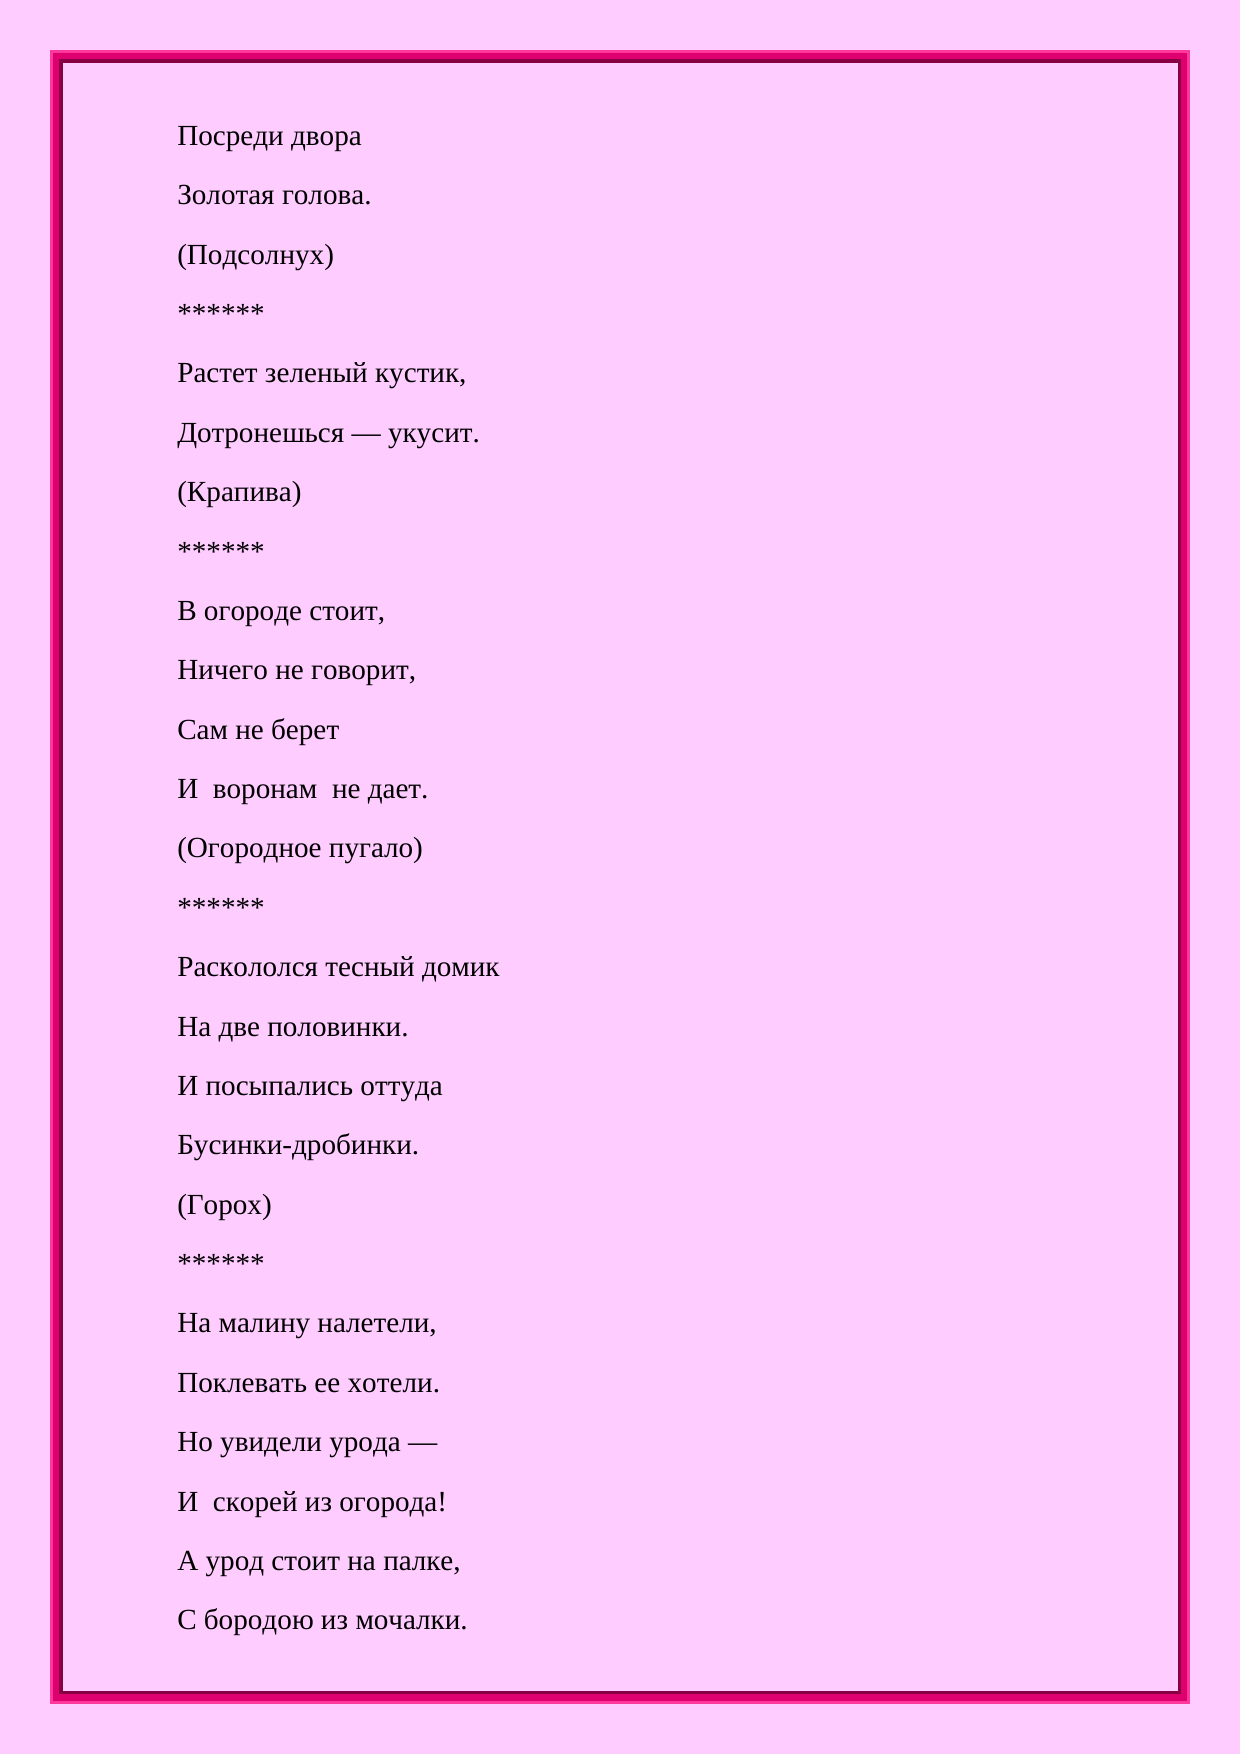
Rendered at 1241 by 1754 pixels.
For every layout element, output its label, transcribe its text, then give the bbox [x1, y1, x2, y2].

text Но увидели урода — [177, 1424, 1152, 1458]
text Дотронешься — укусит. [177, 415, 1152, 448]
text Ничего не говорит, [177, 652, 1152, 686]
text На малину налетели, [177, 1306, 1152, 1339]
text С бородою из мочалки. [177, 1602, 1152, 1636]
text Бусинки-дробинки. [177, 1127, 1152, 1161]
text (Крапива) [177, 474, 1152, 508]
text На две половинки. [177, 1009, 1152, 1042]
text ****** [177, 1246, 1152, 1280]
text В огороде стоит, [177, 593, 1152, 627]
text (Огородное пугало) [177, 831, 1152, 864]
text (Горох) [177, 1187, 1152, 1220]
text Растет зеленый кустик, [177, 356, 1152, 389]
text И посыпались оттуда [177, 1068, 1152, 1102]
text И воронам не дает. [177, 771, 1152, 805]
text Поклевать ее хотели. [177, 1365, 1152, 1398]
text Раскололся тесный домик [177, 949, 1152, 983]
text Золотая голова. [177, 177, 1152, 211]
text ****** [177, 890, 1152, 923]
text (Подсолнух) [177, 237, 1152, 270]
text А урод стоит на палке, [177, 1543, 1152, 1577]
text И скорей из огорода! [177, 1484, 1152, 1517]
text ****** [177, 296, 1152, 330]
text ****** [177, 534, 1152, 567]
text Сам не берет [177, 712, 1152, 745]
text Посреди двора [177, 118, 1152, 152]
